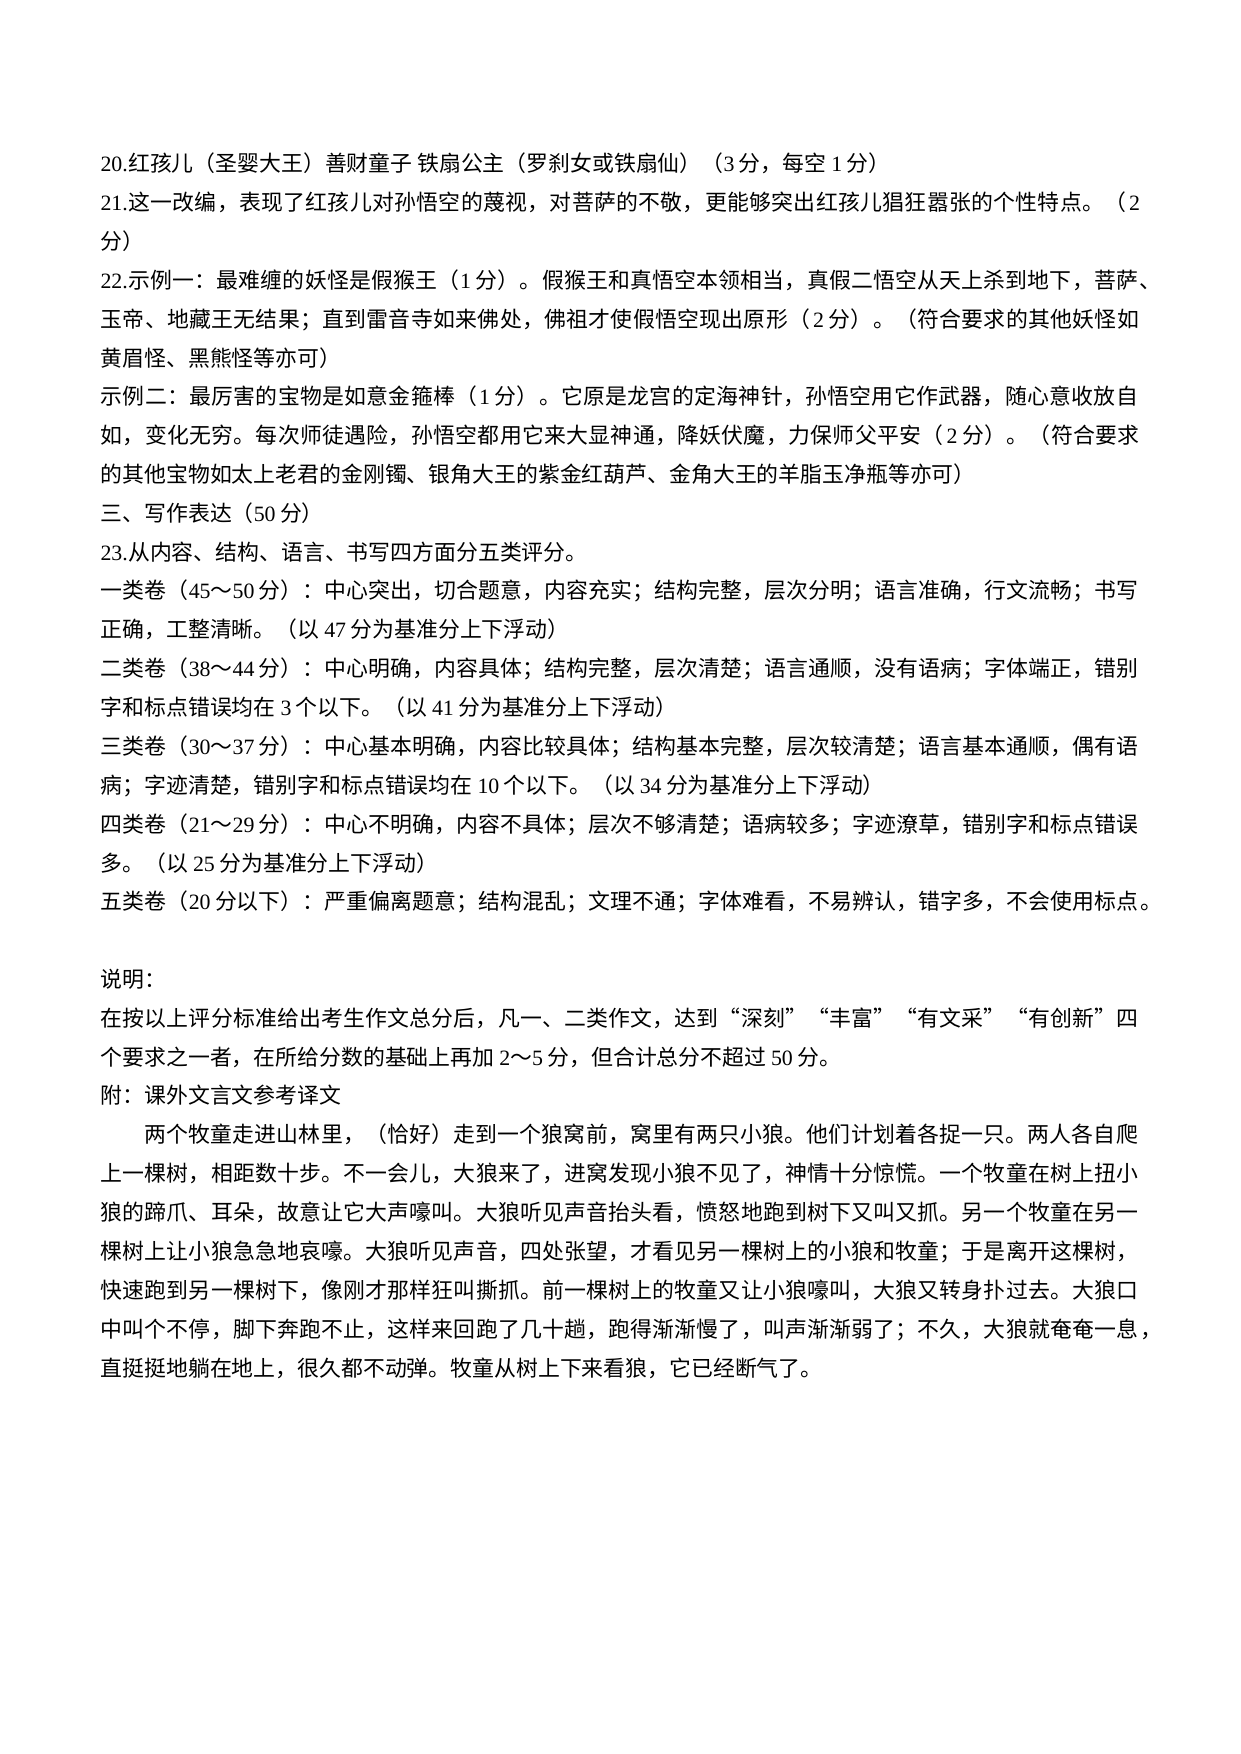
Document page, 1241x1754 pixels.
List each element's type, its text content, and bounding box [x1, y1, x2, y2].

text 在按以上评分标准给出考生作文总分后，凡一、二类作文，达到“深刻”“丰富”“有文采”“有创新”四个要求之一者，在所给分数的基础上再加 2～5分，但合计总分不超过 50分。 [100, 1000, 1140, 1072]
text 示例二：最厉害的宝物是如意金箍棒（1分）。它原是龙宫的定海神针，孙悟空用它作武器，随心意收放自如，变化无穷。每次师徒遇险，孙悟空都用它来大显神通，降妖伏魔，力保师父平安（2分）。（符合要求的其他宝物如太上老君的金刚镯、银角大王的紫金红葫芦、金角大王的羊脂玉净瓶等亦可） [100, 379, 1140, 489]
text 三、写作表达（50分） [100, 496, 1140, 528]
text 22.示例一：最难缠的妖怪是假猴王（1分）。假猴王和真悟空本领相当，真假二悟空从天上杀到地下，菩萨、玉帝、地藏王无结果；直到雷音寺如来佛处，佛祖才使假悟空现出原形（2分）。（符合要求的其他妖怪如黄眉怪、黑熊怪等亦可） [100, 262, 1140, 373]
text 二类卷（38～44分）：中心明确，内容具体；结构完整，层次清楚；语言通顺，没有语病；字体端正，错别字和标点错误均在 3个以下。（以 41分为基准分上下浮动） [100, 651, 1140, 722]
text 21.这一改编，表现了红孩儿对孙悟空的蔑视，对菩萨的不敬，更能够突出红孩儿猖狂嚣张的个性特点。（2分） [100, 184, 1140, 256]
text 20.红孩儿（圣婴大王）善财童子 铁扇公主（罗刹女或铁扇仙）（3分，每空 1分） [100, 146, 1140, 178]
text 附：课外文言文参考译文 [100, 1078, 1140, 1111]
text 23.从内容、结构、语言、书写四方面分五类评分。 [100, 534, 1140, 567]
text 两个牧童走进山林里，（恰好）走到一个狼窝前，窝里有两只小狼。他们计划着各捉一只。两人各自爬上一棵树，相距数十步。不一会儿，大狼来了，进窝发现小狼不见了，神情十分惊慌。一个牧童在树上扭小狼的蹄爪、耳朵，故意让它大声嚎叫。大狼听见声音抬头看，愤怒地跑到树下又叫又抓。另一个牧童在另一棵树上让小狼急急地哀嚎。大狼听见声音，四处张望，才看见另一棵树上的小狼和牧童；于是离开这棵树，快速跑到另一棵树下，像刚才那样狂叫撕抓。前一棵树上的牧童又让小狼嚎叫，大狼又转身扑过去。大狼口中叫个不停，脚下奔跑不止，这样来回跑了几十趟，跑得渐渐慢了，叫声渐渐弱了；不久，大狼就奄奄一息，直挺挺地躺在地上，很久都不动弹。牧童从树上下来看狼，它已经断气了。 [100, 1117, 1140, 1383]
text 一类卷（45～50分）：中心突出，切合题意，内容充实；结构完整，层次分明；语言准确，行文流畅；书写正确，工整清晰。（以 47分为基准分上下浮动） [100, 573, 1140, 644]
text 三类卷（30～37分）：中心基本明确，内容比较具体；结构基本完整，层次较清楚；语言基本通顺，偶有语病；字迹清楚，错别字和标点错误均在 10个以下。（以 34分为基准分上下浮动） [100, 728, 1140, 800]
text 四类卷（21～29分）：中心不明确，内容不具体；层次不够清楚；语病较多；字迹潦草，错别字和标点错误多。（以 25分为基准分上下浮动） [100, 806, 1140, 878]
text 说明： [100, 962, 1140, 994]
text 五类卷（20分以下）：严重偏离题意；结构混乱；文理不通；字体难看，不易辨认，错字多，不会使用标点。 [100, 884, 1140, 955]
